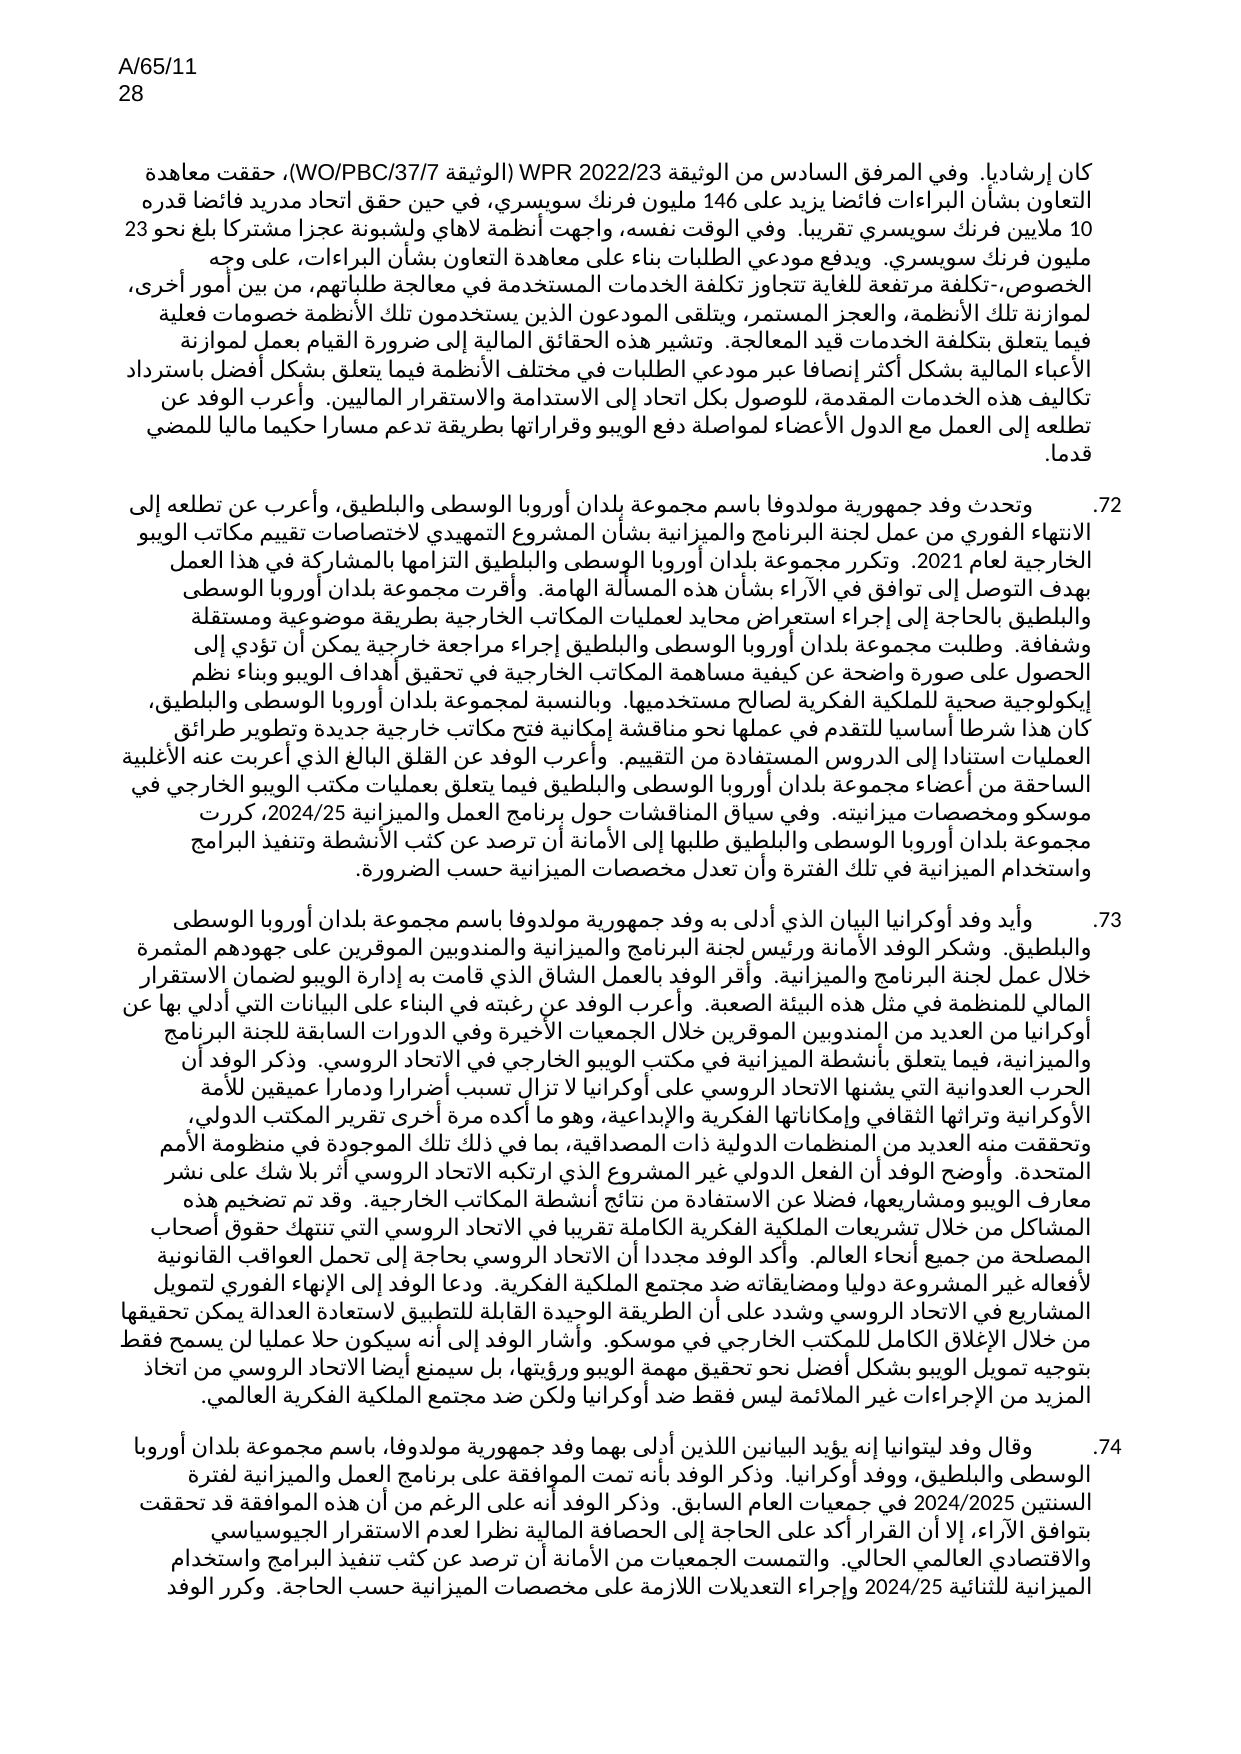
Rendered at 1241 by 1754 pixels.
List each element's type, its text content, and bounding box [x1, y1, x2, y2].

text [118, 158, 1092, 467]
text وتحدث وفد جمهورية مولدوفا باسم مجموعة بلدان أوروبا الوسطى والبلطيق، وأعرب عن تطلعه إلى الانتهاء الفوري من عمل لجنة البرنامج والميزانية بشأن المشروع التمهيدي لاختصاصات تقييم مكاتب الويبو الخارجية لعام 2021. وتكرر مجموعة بلدان أوروبا الوسطى والبلطيق التزامها بالمشاركة في هذا العمل بهدف التوصل إلى توافق في الآراء بشأن هذه المسألة الهامة. وأقرت مجموعة بلدان أوروبا الوسطى والبلطيق بالحاجة إلى إجراء استعراض محايد لعمليات المكاتب الخارجية بطريقة موضوعية ومستقلة وشفافة. وطلبت مجموعة بلدان أوروبا الوسطى والبلطيق إجراء مراجعة خارجية يمكن أن تؤدي إلى الحصول على صورة واضحة عن كيفية مساهمة المكاتب الخارجية في تحقيق أهداف الويبو وبناء نظم إيكولوجية صحية للملكية الفكرية لصالح مستخدميها. وبالنسبة لمجموعة بلدان أوروبا الوسطى والبلطيق، كان هذا شرطا أساسيا للتقدم في عملها نحو مناقشة إمكانية فتح مكاتب خارجية جديدة وتطوير طرائق العمليات استنادا إلى الدروس المستفادة من التقييم. وأعرب الوفد عن القلق البالغ الذي أعربت عنه الأغلبية الساحقة من أعضاء مجموعة بلدان أوروبا الوسطى والبلطيق فيما يتعلق بعمليات مكتب الويبو الخارجي في موسكو ومخصصات ميزانيته. وفي سياق المناقشات حول برنامج العمل والميزانية 2024/25، كررت مجموعة بلدان أوروبا الوسطى والبلطيق طلبها إلى الأمانة أن ترصد عن كثب الأنشطة وتنفيذ البرامج واستخدام الميزانية في تلك الفترة وأن تعدل مخصصات الميزانية حسب الضرورة. [118, 490, 1092, 882]
text وأيد وفد أوكرانيا البيان الذي أدلى به وفد جمهورية مولدوفا باسم مجموعة بلدان أوروبا الوسطى والبلطيق. وشكر الوفد الأمانة ورئيس لجنة البرنامج والميزانية والمندوبين الموقرين على جهودهم المثمرة خلال عمل لجنة البرنامج والميزانية. وأقر الوفد بالعمل الشاق الذي قامت به إدارة الويبو لضمان الاستقرار المالي للمنظمة في مثل هذه البيئة الصعبة. وأعرب الوفد عن رغبته في البناء على البيانات التي أدلي بها عن أوكرانيا من العديد من المندوبين الموقرين خلال الجمعيات الأخيرة وفي الدورات السابقة للجنة البرنامج والميزانية، فيما يتعلق بأنشطة الميزانية في مكتب الويبو الخارجي في الاتحاد الروسي. وذكر الوفد أن الحرب العدوانية التي يشنها الاتحاد الروسي على أوكرانيا لا تزال تسبب أضرارا ودمارا عميقين للأمة الأوكرانية وتراثها الثقافي وإمكاناتها الفكرية والإبداعية، وهو ما أكده مرة أخرى تقرير المكتب الدولي، وتحققت منه العديد من المنظمات الدولية ذات المصداقية، بما في ذلك تلك الموجودة في منظومة الأمم المتحدة. وأوضح الوفد أن الفعل الدولي غير المشروع الذي ارتكبه الاتحاد الروسي أثر بلا شك على نشر معارف الويبو ومشاريعها، فضلا عن الاستفادة من نتائج أنشطة المكاتب الخارجية. وقد تم تضخيم هذه المشاكل من خلال تشريعات الملكية الفكرية الكاملة تقريبا في الاتحاد الروسي التي تنتهك حقوق أصحاب المصلحة من جميع أنحاء العالم. وأكد الوفد مجددا أن الاتحاد الروسي بحاجة إلى تحمل العواقب القانونية لأفعاله غير المشروعة دوليا ومضايقاته ضد مجتمع الملكية الفكرية. ودعا الوفد إلى الإنهاء الفوري لتمويل المشاريع في الاتحاد الروسي وشدد على أن الطريقة الوحيدة القابلة للتطبيق لاستعادة العدالة يمكن تحقيقها من خلال الإغلاق الكامل للمكتب الخارجي في موسكو. وأشار الوفد إلى أنه سيكون حلا عمليا لن يسمح فقط بتوجيه تمويل الويبو بشكل أفضل نحو تحقيق مهمة الويبو ورؤيتها، بل سيمنع أيضا الاتحاد الروسي من اتخاذ المزيد من الإجراءات غير الملائمة ليس فقط ضد أوكرانيا ولكن ضد مجتمع الملكية الفكرية العالمي. [118, 905, 1092, 1409]
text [118, 1432, 1092, 1600]
